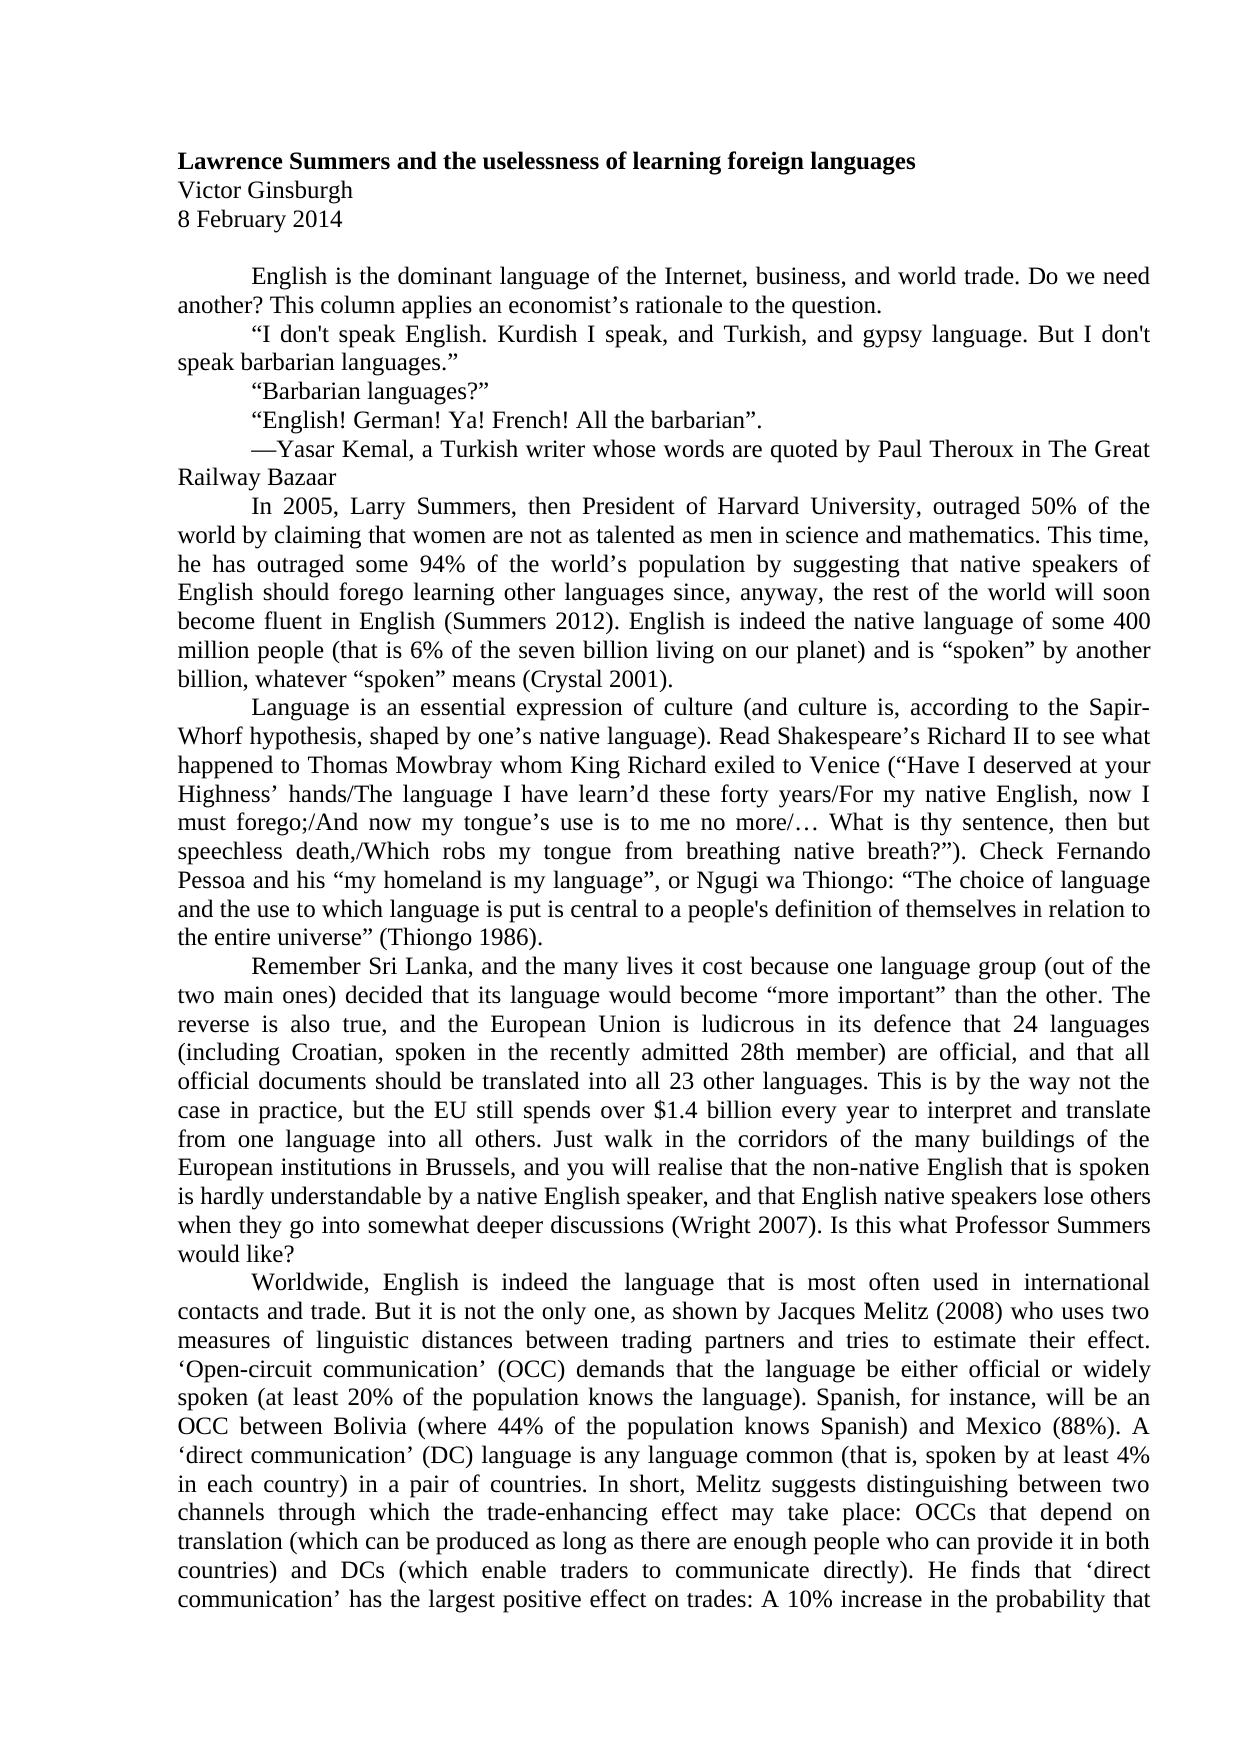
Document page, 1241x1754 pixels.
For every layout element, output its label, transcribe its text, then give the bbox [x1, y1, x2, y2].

text English is the dominant language of the Internet, business, and world trade. Do we need another? This column applies an economist’s rationale to the question. [177, 261, 1152, 319]
text 8 February 2014 [177, 204, 1152, 232]
text “English! German! Ya! French! All the barbarian”. [177, 405, 1152, 434]
text In 2005, Larry Summers, then President of Harvard University, outraged 50% of the world by claiming that women are not as talented as men in science and mathematics. This time, he has outraged some 94% of the world’s population by suggesting that native speakers of English should forego learning other languages since, anyway, the rest of the world will soon become fluent in English (Summers 2012). English is indeed the native language of some 400 million people (that is 6% of the seven billion living on our planet) and is “spoken” by another billion, whatever “spoken” means (Crystal 2001). [177, 491, 1152, 692]
text Victor Ginsburgh [177, 175, 1152, 204]
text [177, 1267, 1152, 1612]
text Remember Sri Lanka, and the many lives it cost because one language group (out of the two main ones) decided that its language would become “more important” than the other. The reverse is also true, and the European Union is ludicrous in its defence that 24 languages (including Croatian, spoken in the recently admitted 28th member) are official, and that all official documents should be translated into all 23 other languages. This is by the way not the case in practice, but the EU still spends over $1.4 billion every year to interpret and translate from one language into all others. Just walk in the corridors of the many buildings of the European institutions in Brussels, and you will realise that the non-native English that is spoken is hardly understandable by a native English speaker, and that English native speakers lose others when they go into somewhat deeper discussions (Wright 2007). Is this what Professor Summers would like? [177, 951, 1152, 1267]
text Language is an essential expression of culture (and culture is, according to the Sapir-Whorf hypothesis, shaped by one’s native language). Read Shakespeare’s Richard II to see what happened to Thomas Mowbray whom King Richard exiled to Venice (“Have I deserved at your Highness’ hands/The language I have learn’d these forty years/For my native English, now I must forego;/And now my tongue’s use is to me no more/… What is thy sentence, then but speechless death,/Which robs my tongue from breathing native breath?”). Check Fernando Pessoa and his “my homeland is my language”, or Ngugi wa Thiongo: “The choice of language and the use to which language is put is central to a people's definition of themselves in relation to the entire universe” (Thiongo 1986). [177, 692, 1152, 951]
text —Yasar Kemal, a Turkish writer whose words are quoted by Paul Theroux in The Great Railway Bazaar [177, 434, 1152, 491]
text “I don't speak English. Kurdish I speak, and Turkish, and gypsy language. But I don't speak barbarian languages.” [177, 319, 1152, 376]
text “Barbarian languages?” [177, 376, 1152, 405]
text Lawrence Summers and the uselessness of learning foreign languages [177, 146, 1152, 175]
